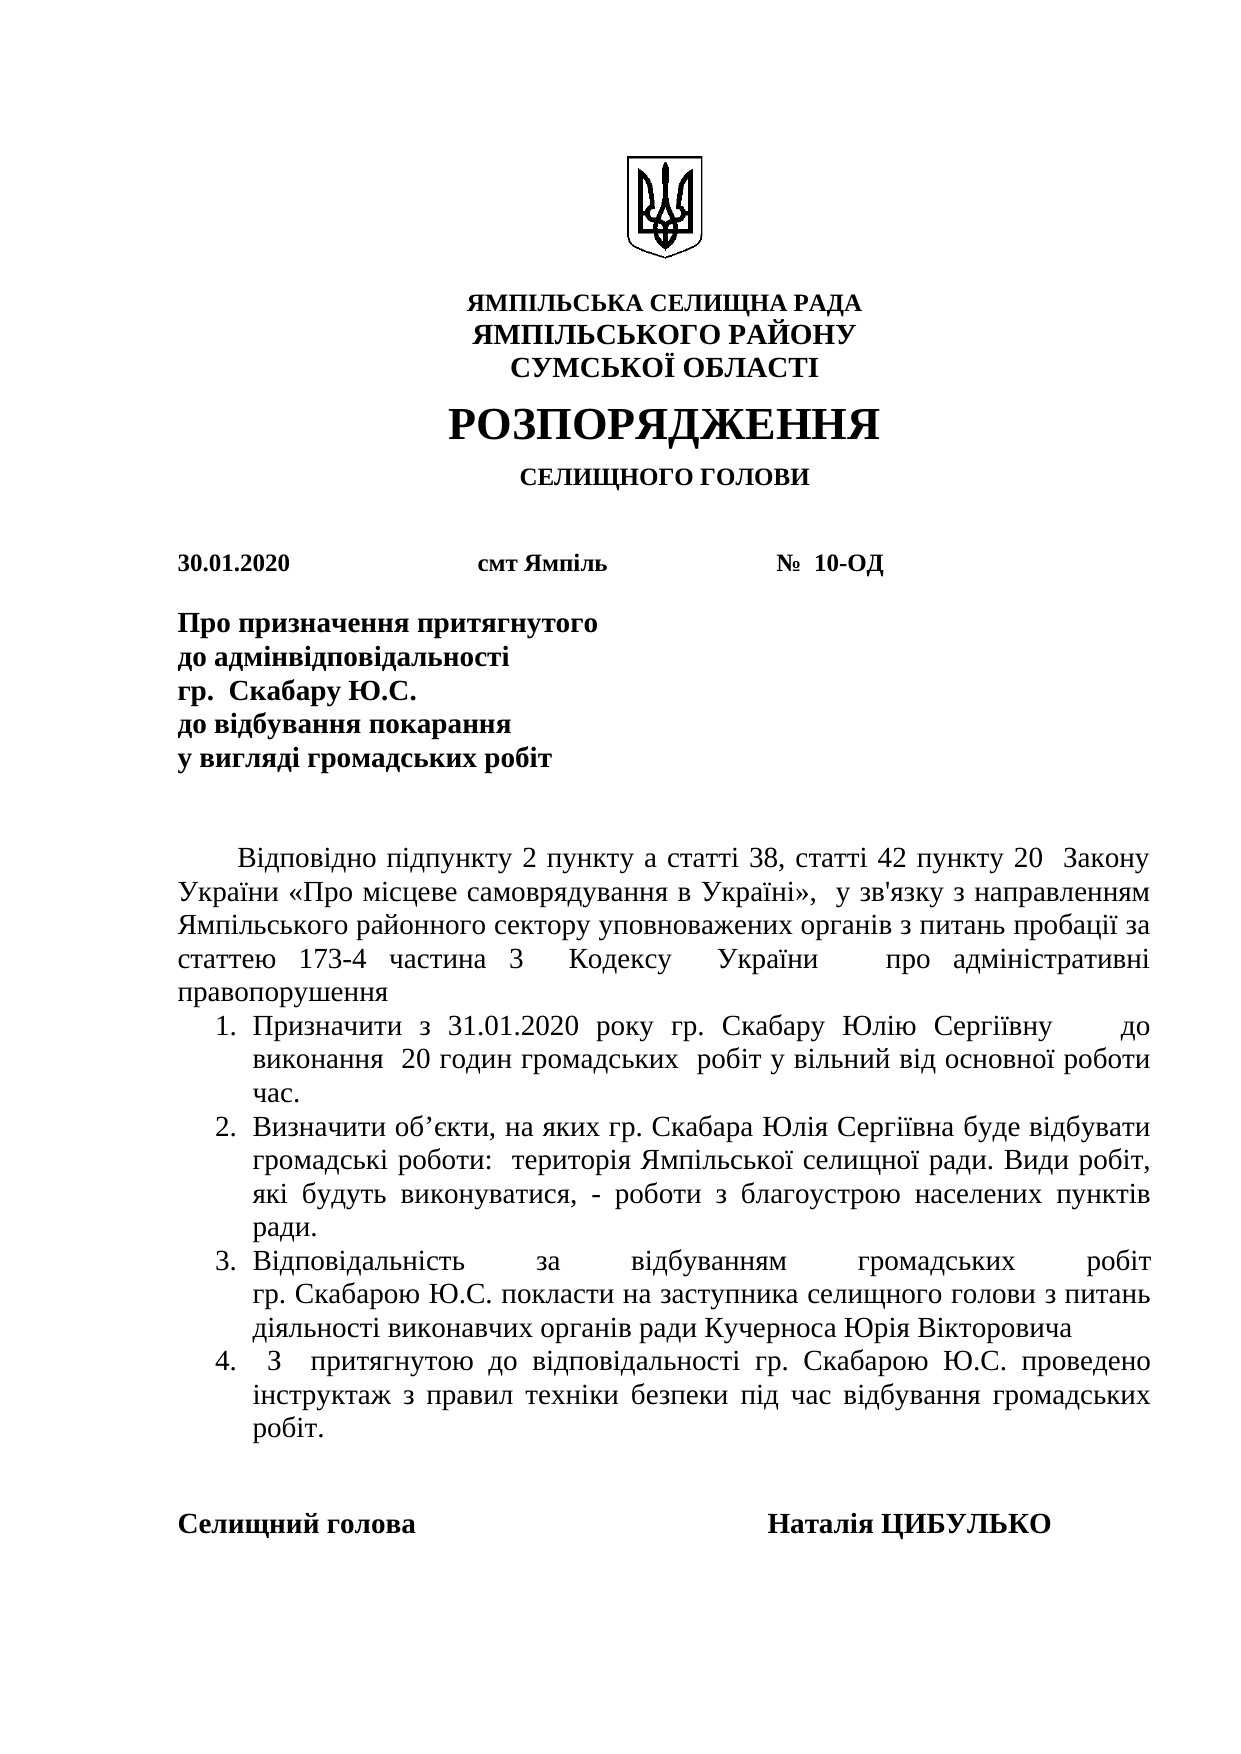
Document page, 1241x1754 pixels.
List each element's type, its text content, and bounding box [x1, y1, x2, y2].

text СЕЛИЩНОГО ГОЛОВИ [177, 462, 1152, 491]
text у вигляді громадських робіт [177, 740, 1152, 773]
list З притягнутою до відповідальності гр. Скабарою Ю.С. проведено інструктаж з правил техніки безпеки під час відбування громадських робіт. [215, 1343, 1152, 1444]
picture [626, 156, 703, 260]
list Визначити об’єкти, на яких гр. Скабара Юлія Сергіївна буде відбувати громадські роботи: територія Ямпільської селищної ради. Види робіт, які будуть виконуватися, - роботи з благоустрою населених пунктів ради. [215, 1109, 1152, 1243]
text 30.01.2020 смт Ямпіль № 10-ОД [177, 548, 1152, 577]
text Відповідно підпункту 2 пункту а статті 38, статті 42 пункту 20 Закону України «Про місцеве самоврядування в Україні», у зв'язку з направленням Ямпільського районного сектору уповноважених органів з питань пробації за статтею 173-4 частина 3 Кодексу України про адміністративні правопорушення [177, 840, 1152, 1008]
list Призначити з 31.01.2020 року гр. Скабару Юлію Сергіївну до виконання 20 годин громадських робіт у вільний від основної роботи час. [215, 1008, 1152, 1109]
text ЯМПІЛЬСЬКА СЕЛИЩНА РАДА [177, 288, 1152, 317]
text гр. Скабару Ю.С. [177, 673, 1152, 706]
text Селищний голова Наталія ЦИБУЛЬКО [177, 1506, 1152, 1540]
text СУМСЬКОЇ ОБЛАСТІ [177, 351, 1152, 384]
text до адмінвідповідальності [177, 639, 1152, 673]
text до відбування покарання [177, 706, 1152, 740]
text РОЗПОРЯДЖЕННЯ [177, 397, 1152, 449]
list Відповідальність за відбуванням громадських робіт гр. Скабарою Ю.С. покласти на заступника селищного голови з питань діяльності виконавчих органів ради Кучерноса Юрія Вікторовича [215, 1243, 1152, 1343]
text ЯМПІЛЬСЬКОГО РАЙОНУ [177, 317, 1152, 351]
text Про призначення притягнутого [177, 606, 1152, 639]
